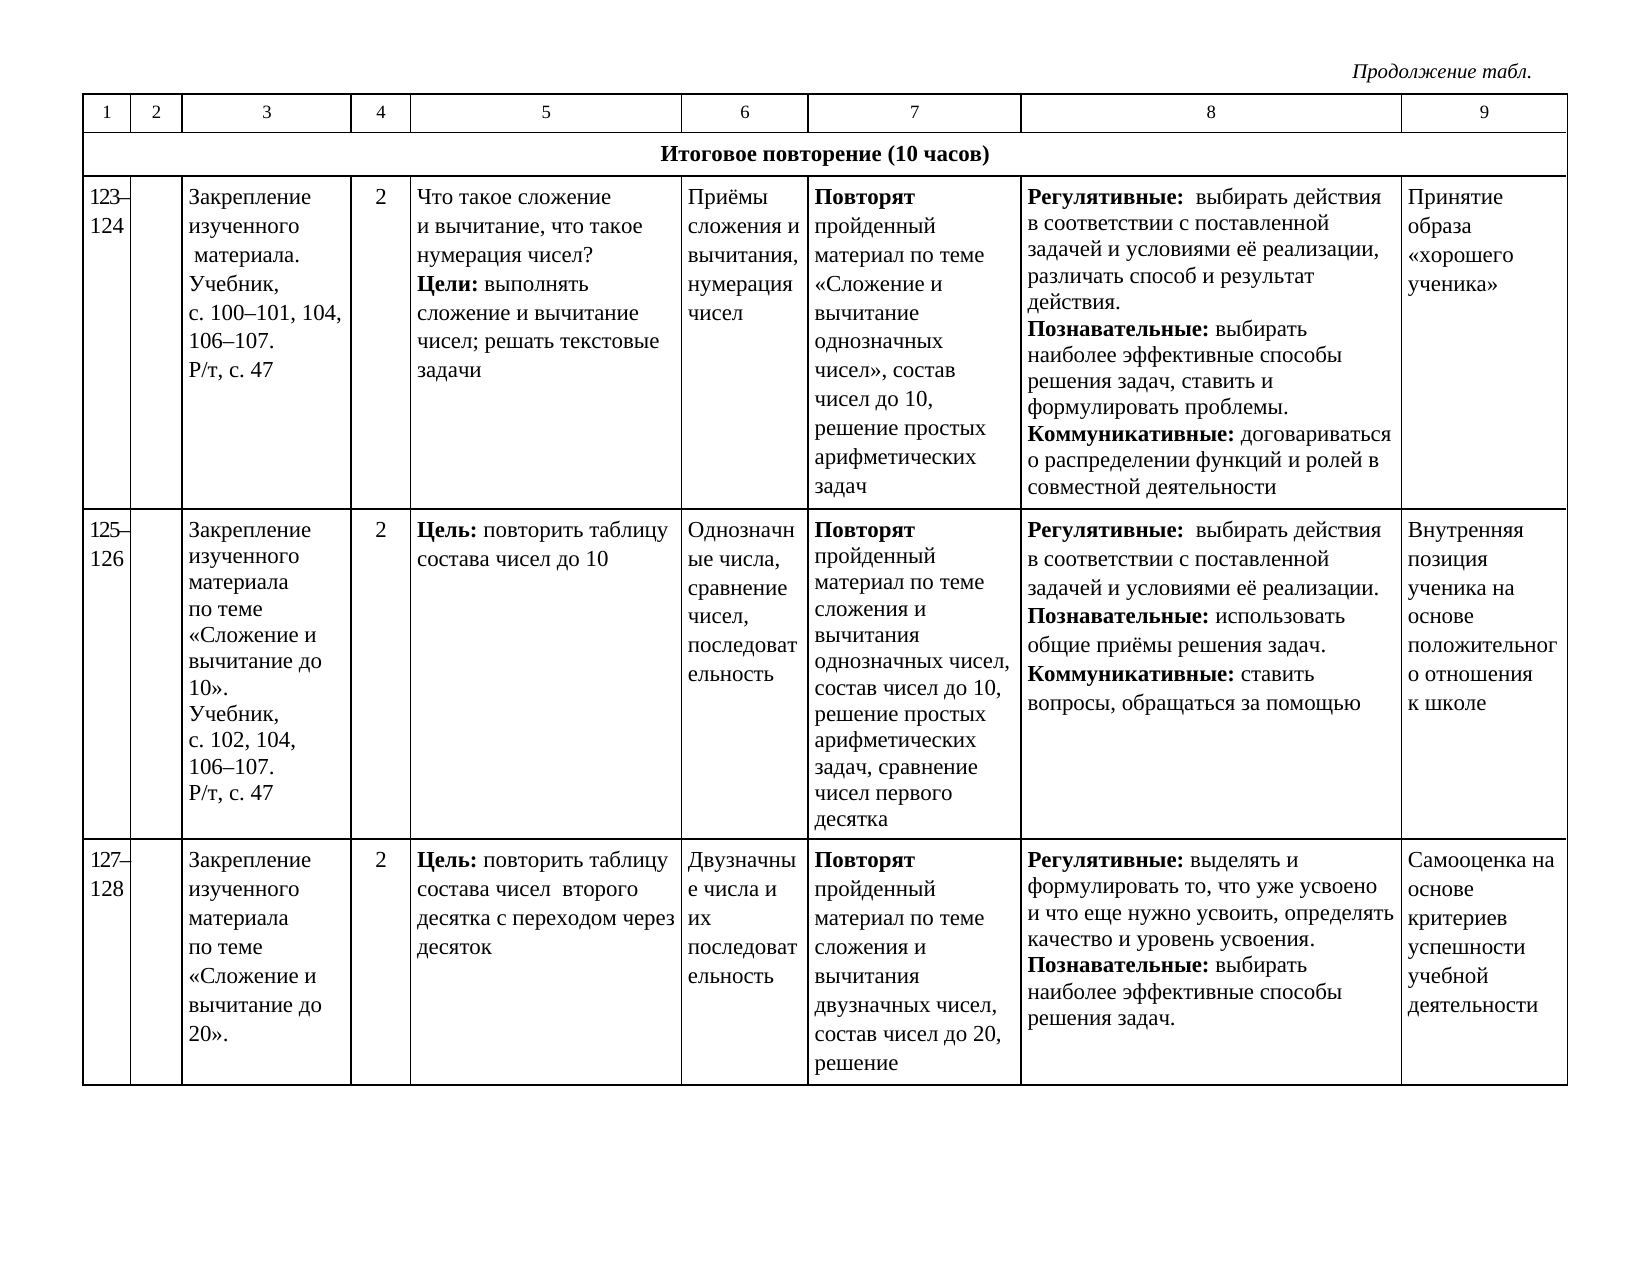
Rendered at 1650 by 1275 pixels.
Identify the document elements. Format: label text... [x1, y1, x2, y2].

table_cell Самооценка на основе критериев успешности учебной деятельности [1402, 838, 1567, 1084]
table_header 6 [682, 95, 807, 132]
table_cell Цель: повторить таблицу состава чисел до 10 [411, 510, 681, 838]
table_cell Что такое сложение и вычитание, что такое нумерация чисел? Цели: выполнять сложение и вычитание чисел; решать текстовые задачи [411, 177, 681, 508]
table_cell Закрепление изученного материала. Учебник, с. 100–101, 104, 106–107. Р/т, с. 47 [183, 177, 350, 508]
table_cell Закрепление изученного материала по теме «Сложение и вычитание до 10». Учебник, с. 102, 104, 106–107. Р/т, с. 47 [183, 510, 350, 838]
table_cell Внутренняя позиция ученика на основе положительного отношения к школе [1402, 508, 1567, 838]
table_header 5 [411, 95, 681, 132]
table_cell Повторят пройденный материал по теме сложения и вычитания однозначных чисел, состав чисел до 10, решение простых арифметических задач, сравнение чисел первого десятка [809, 510, 1020, 838]
table_cell [131, 177, 181, 508]
text Продолжение табл. [118, 59, 1532, 83]
table_cell Регулятивные: выделять и формулировать то, что уже усвоено и что еще нужно усвоить, определять качество и уровень усвоения. Познавательные: выбирать наиболее эффективные способы решения задач. [1022, 840, 1401, 1084]
table_cell 123– 124 [84, 177, 130, 508]
table_cell Повторят пройденный материал по теме «Сложение и вычитание однозначных чисел», состав чисел до 10, решение простых арифметических задач [809, 177, 1020, 508]
table_cell Итоговое повторение (10 часов) [84, 132, 1567, 175]
table_cell 2 [352, 840, 410, 1084]
table_header 8 [1022, 95, 1401, 132]
table_cell Двузначные числа и их последовательность [682, 840, 807, 1084]
table_cell Однозначные числа, сравнение чисел, последовательность [682, 510, 807, 838]
table_cell Регулятивные: выбирать действия в соответствии с поставленной задачей и условиями её реализации. Познавательные: использовать общие приёмы решения задач. Коммуникативные: ставить вопросы, обращаться за помощью [1022, 510, 1401, 838]
table_cell 2 [352, 510, 410, 838]
table_header 7 [809, 95, 1020, 132]
table_header 1 [84, 95, 130, 132]
table_header 4 [352, 95, 410, 132]
table_cell 2 [352, 177, 410, 508]
table_cell 125– 126 [84, 510, 130, 838]
table_header 9 [1402, 95, 1567, 132]
table_cell Закрепление изученного материала по теме «Сложение и вычитание до 20». [183, 840, 350, 1084]
table_header 2 [131, 95, 181, 132]
table_header 3 [183, 95, 350, 132]
table_cell Приёмы сложения и вычитания, нумерация чисел [682, 177, 807, 508]
table_cell [131, 840, 181, 1084]
table_cell Повторят пройденный материал по теме сложения и вычитания двузначных чисел, состав чисел до 20, решение [809, 840, 1020, 1084]
table_cell [131, 510, 181, 838]
table_cell Цель: повторить таблицу состава чисел второго десятка с переходом через десяток [411, 840, 681, 1084]
table_cell Регулятивные: выбирать действия в соответствии с поставленной задачей и условиями её реализации, различать способ и результат действия. Познавательные: выбирать наиболее эффективные способы решения задач, ставить и формулировать проблемы. Коммуникативные: договариваться о распределении функций и ролей в совместной деятельности [1022, 177, 1401, 508]
table_cell 127– 128 [84, 840, 130, 1084]
table_cell Принятие образа «хорошего ученика» [1402, 175, 1567, 508]
